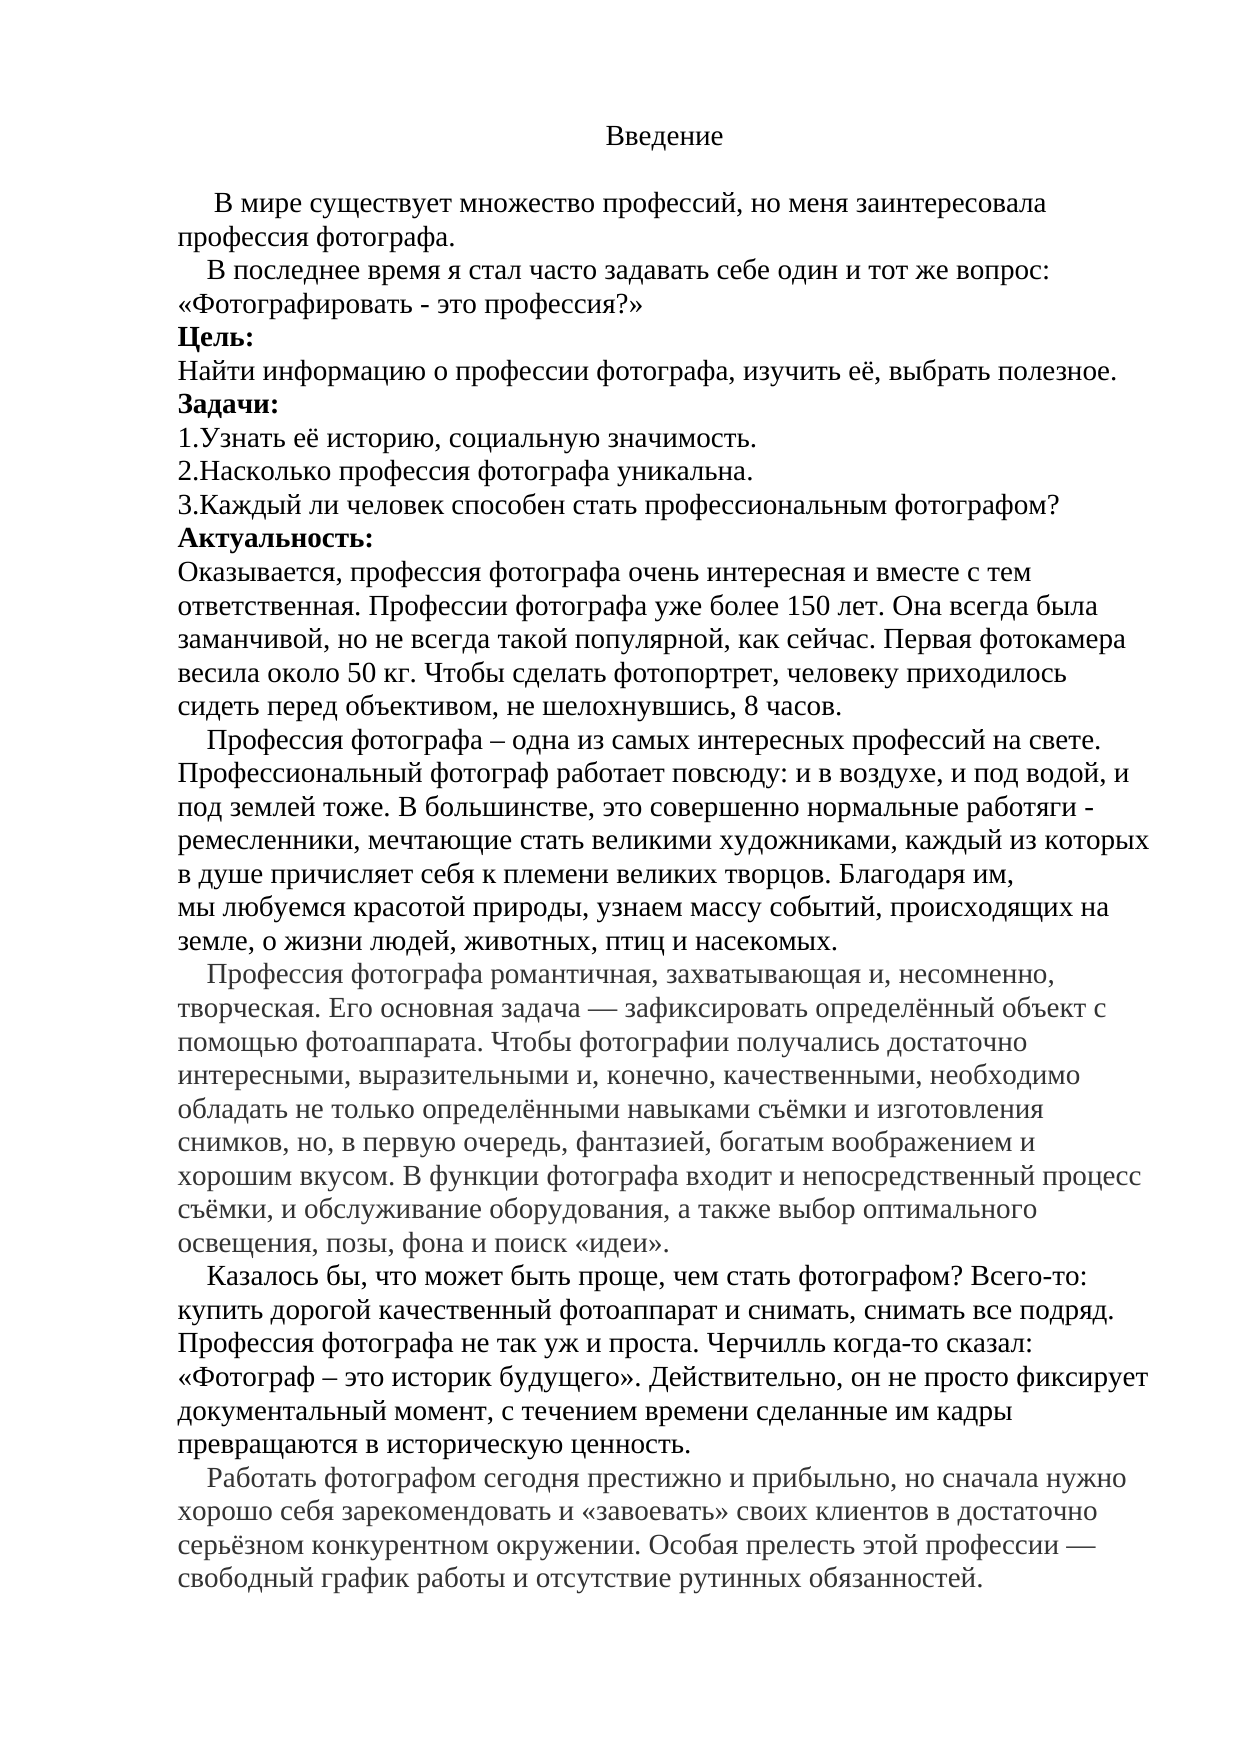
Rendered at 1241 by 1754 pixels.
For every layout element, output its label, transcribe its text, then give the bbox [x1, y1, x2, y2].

text Найти информацию о профессии фотографа, изучить её, выбрать полезное. Задачи: [177, 353, 1152, 420]
text 2.Насколько профессия фотографа уникальна. [177, 453, 1152, 487]
text 3.Каждый ли человек способен стать профессиональным фотографом? [177, 487, 1152, 521]
text Актуальность: [177, 521, 1152, 554]
text Работать фотографом сегодня престижно и прибыльно, но сначала нужно хорошо себя зарекомендовать и «завоевать» своих клиентов в достаточно серьёзном конкурентном окружении. Особая прелесть этой профессии — свободный график работы и отсутствие рутинных обязанностей. [177, 1460, 1152, 1594]
text 1.Узнать её историю, социальную значимость. [177, 420, 1152, 453]
text Профессия фотографа – одна из самых интересных профессий на свете. Профессиональный фотограф работает повсюду: и в воздухе, и под водой, и под землей тоже. В большинстве, это совершенно нормальные работяги - ремесленники, мечтающие стать великими художниками, каждый из которых в душе причисляет себя к племени великих творцов. Благодаря им, мы любуемся красотой природы, узнаем массу событий, происходящих на земле, о жизни людей, животных, птиц и насекомых. [177, 722, 1152, 957]
text В мире существует множество профессий, но меня заинтересовала профессия фотографа. [177, 185, 1152, 252]
text В последнее время я стал часто задавать себе один и тот же вопрос: «Фотографировать - это профессия?» [177, 252, 1152, 319]
text Введение [177, 118, 1152, 152]
text Оказывается, профессия фотографа очень интересная и вместе с тем ответственная. Профессии фотографа уже более 150 лет. Она всегда была заманчивой, но не всегда такой популярной, как сейчас. Первая фотокамера весила около 50 кг. Чтобы сделать фотопортрет, человеку приходилось сидеть перед объективом, не шелохнувшись, 8 часов. [177, 554, 1152, 722]
text Цель: [177, 319, 1152, 353]
text Профессия фотографа романтичная, захватывающая и, несомненно, творческая. Его основная задача — зафиксировать определённый объект с помощью фотоаппарата. Чтобы фотографии получались достаточно интересными, выразительными и, конечно, качественными, необходимо обладать не только определёнными навыками съёмки и изготовления снимков, но, в первую очередь, фантазией, богатым воображением и хорошим вкусом. В функции фотографа входит и непосредственный процесс съёмки, и обслуживание оборудования, а также выбор оптимального освещения, позы, фона и поиск «идеи». Казалось бы, что может быть проще, чем стать фотографом? Всего-то: купить дорогой качественный фотоаппарат и снимать, снимать все подряд. Профессия фотографа не так уж и проста. Черчилль когда-то сказал: «Фотограф – это историк будущего». Действительно, он не просто фиксирует документальный момент, с течением времени сделанные им кадры превращаются в историческую ценность. [177, 957, 1152, 1460]
